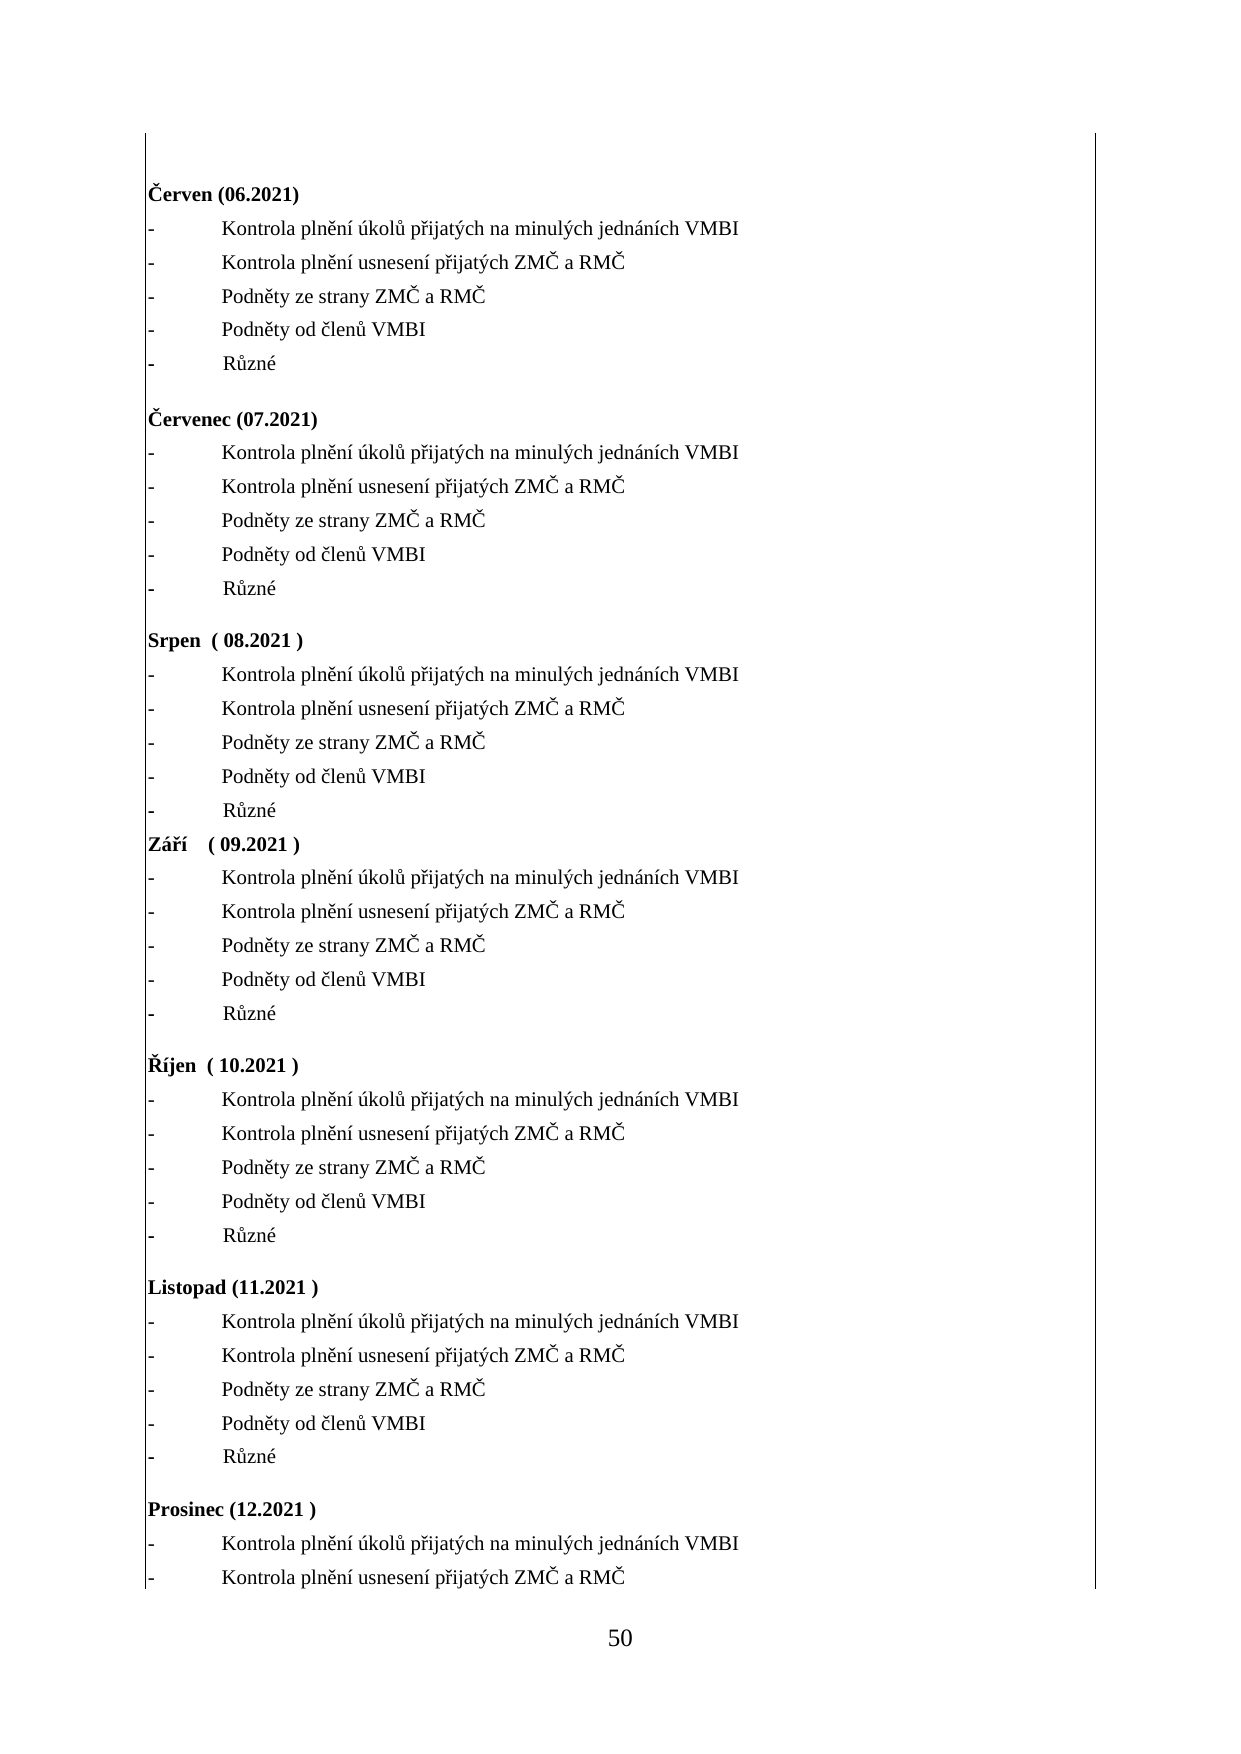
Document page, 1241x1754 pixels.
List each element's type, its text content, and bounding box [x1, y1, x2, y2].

list Různé [146, 1001, 1095, 1025]
list Podněty ze strany ZMČ a RMČ [146, 933, 1095, 957]
list Kontrola plnění usnesení přijatých ZMČ a RMČ [146, 696, 1095, 720]
list Podněty ze strany ZMČ a RMČ [146, 1155, 1095, 1179]
list Kontrola plnění usnesení přijatých ZMČ a RMČ [146, 1565, 1095, 1589]
text Říjen ( 10.2021 ) [146, 1053, 1095, 1077]
list Podněty od členů VMBI [146, 1411, 1095, 1435]
list Různé [146, 1223, 1095, 1247]
text Červenec (07.2021) [146, 406, 1095, 431]
list Různé [146, 351, 1095, 375]
list Kontrola plnění úkolů přijatých na minulých jednáních VMBI [146, 1309, 1095, 1333]
list Podněty ze strany ZMČ a RMČ [146, 730, 1095, 754]
list Podněty od členů VMBI [146, 317, 1095, 341]
text Prosinec (12.2021 ) [146, 1497, 1095, 1521]
list Různé [146, 1444, 1095, 1468]
list Podněty od členů VMBI [146, 1189, 1095, 1213]
list Kontrola plnění usnesení přijatých ZMČ a RMČ [146, 1343, 1095, 1367]
list Kontrola plnění usnesení přijatých ZMČ a RMČ [146, 899, 1095, 923]
list Kontrola plnění úkolů přijatých na minulých jednáních VMBI [146, 865, 1095, 889]
list Různé [146, 576, 1095, 600]
list Kontrola plnění úkolů přijatých na minulých jednáních VMBI [146, 1087, 1095, 1111]
text Červen (06.2021) [146, 182, 1095, 206]
list Kontrola plnění úkolů přijatých na minulých jednáních VMBI [146, 440, 1095, 464]
text Srpen ( 08.2021 ) [146, 628, 1095, 652]
list Kontrola plnění usnesení přijatých ZMČ a RMČ [146, 1121, 1095, 1145]
list Kontrola plnění úkolů přijatých na minulých jednáních VMBI [146, 662, 1095, 686]
list Podněty od členů VMBI [146, 764, 1095, 788]
list Kontrola plnění úkolů přijatých na minulých jednáních VMBI [146, 1531, 1095, 1555]
text Listopad (11.2021 ) [146, 1275, 1095, 1299]
list Podněty od členů VMBI [146, 967, 1095, 991]
list Podněty ze strany ZMČ a RMČ [146, 283, 1095, 308]
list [146, 250, 1095, 274]
list Podněty ze strany ZMČ a RMČ [146, 1377, 1095, 1401]
list Kontrola plnění usnesení přijatých ZMČ a RMČ [146, 474, 1095, 498]
list Různé [146, 798, 1095, 822]
list Podněty ze strany ZMČ a RMČ [146, 508, 1095, 532]
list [146, 216, 1095, 240]
list Podněty od členů VMBI [146, 542, 1095, 566]
text Září ( 09.2021 ) [146, 831, 1095, 856]
